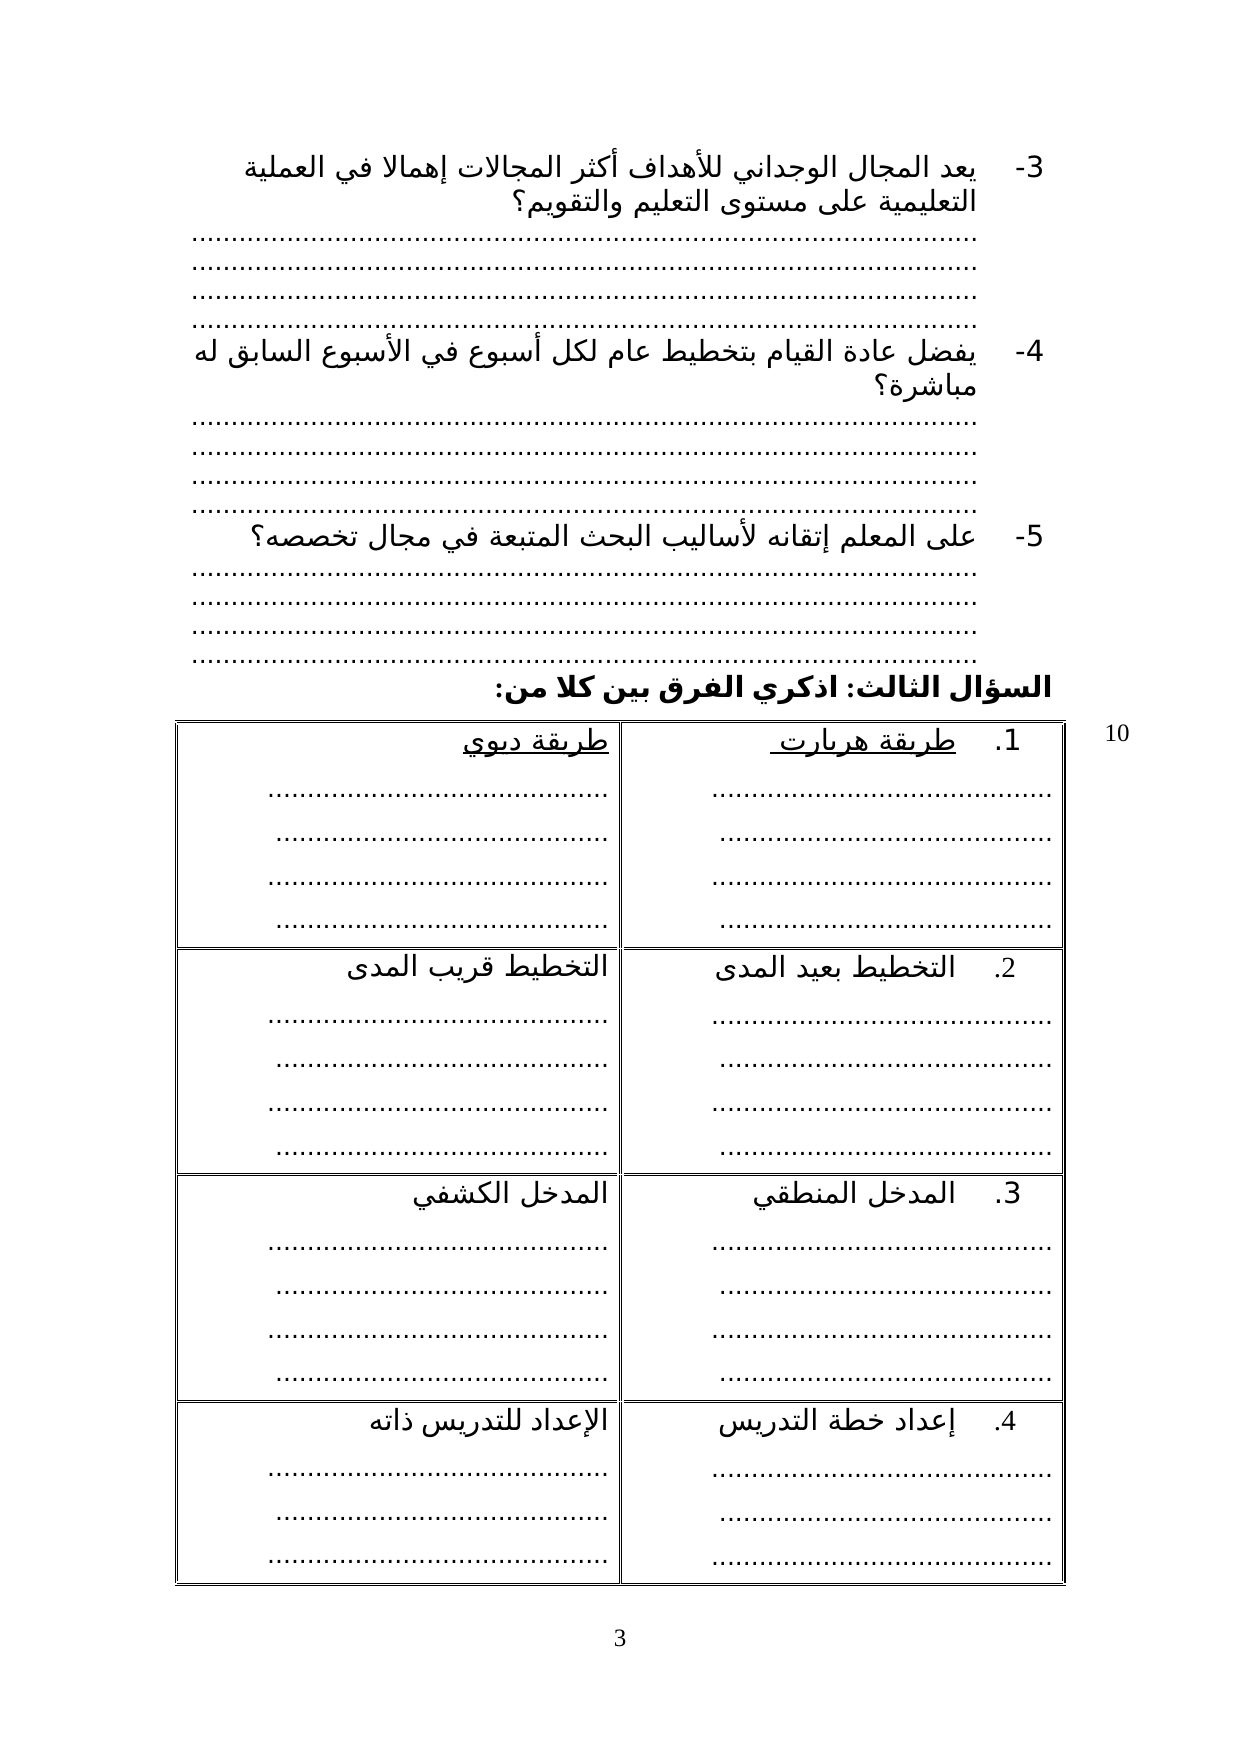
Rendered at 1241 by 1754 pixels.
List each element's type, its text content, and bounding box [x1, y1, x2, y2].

text السؤال الثالث: اذكري الفرق بين كلا من: [187, 670, 1053, 703]
list يعد المجال الوجداني للأهداف أكثر المجالات إهمالا في العملية التعليمية على مستوى التعليم والتقويم؟ [187, 150, 1015, 218]
list ................................................................................................... [187, 305, 978, 334]
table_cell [622, 1400, 1064, 1583]
table_header طريقة هربارت ........................................... .......................................... ........................................... .......................................... [620, 721, 1064, 947]
table_cell المدخل الكشفي ........................................... .......................................... ........................................... .......................................... [176, 1173, 620, 1400]
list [187, 218, 978, 305]
list على المعلم إتقانه لأساليب البحث المتبعة في مجال تخصصه؟ [187, 519, 1015, 553]
table_cell التخطيط بعيد المدى ........................................... .......................................... ........................................... .......................................... [622, 947, 1062, 1173]
table_cell التخطيط قريب المدى ........................................... .......................................... ........................................... .......................................... [178, 947, 619, 1173]
table_header طريقة ديوي ........................................... .......................................... ........................................... .......................................... [176, 723, 619, 947]
list يفضل عادة القيام بتخطيط عام لكل أسبوع في الأسبوع السابق له مباشرة؟ [187, 334, 1015, 402]
list ............................................................................................................................................................................................................................................................................................................................................................................................................ [187, 402, 978, 519]
table_cell المدخل المنطقي ........................................... .......................................... ........................................... .......................................... [620, 1173, 1064, 1400]
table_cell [176, 1400, 619, 1583]
list ............................................................................................................................................................................................................................................................................................................................................................................................................ [187, 553, 978, 670]
